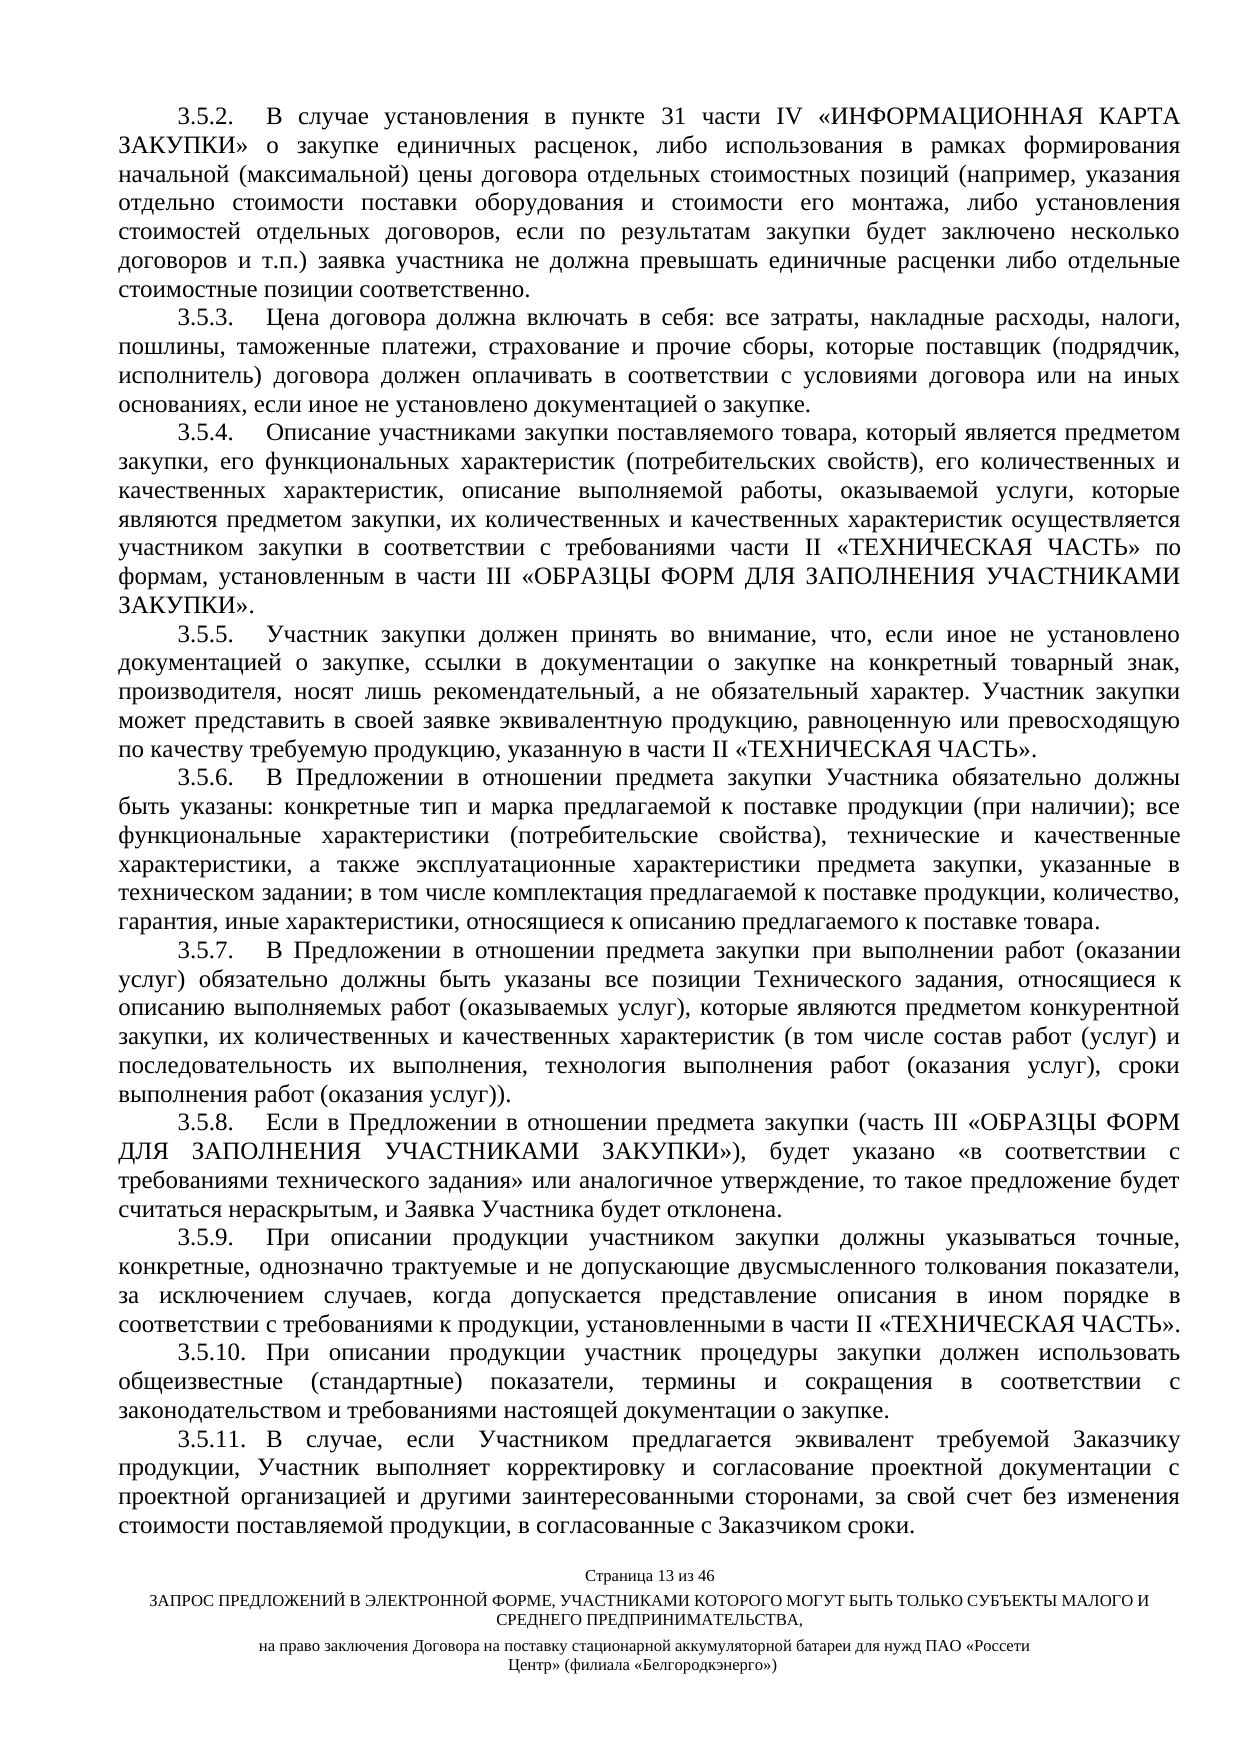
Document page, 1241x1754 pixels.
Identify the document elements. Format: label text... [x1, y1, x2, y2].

subtitle Описание участниками закупки поставляемого товара, который является предметом закупки, его функциональных характеристик (потребительских свойств), его количественных и качественных характеристик, описание выполняемой работы, оказываемой услуги, которые являются предметом закупки, их количественных и качественных характеристик осуществляется участником закупки в соответствии с требованиями части II «ТЕХНИЧЕСКАЯ ЧАСТЬ» по формам, установленным в части III «ОБРАЗЦЫ ФОРМ ДЛЯ ЗАПОЛНЕНИЯ УЧАСТНИКАМИ ЗАКУПКИ». [118, 417, 1181, 619]
subtitle При описании продукции участник процедуры закупки должен использовать общеизвестные (стандартные) показатели, термины и сокращения в соответствии с законодательством и требованиями настоящей документации о закупке. [118, 1337, 1181, 1424]
subtitle В Предложении в отношении предмета закупки при выполнении работ (оказании услуг) обязательно должны быть указаны все позиции Технического задания, относящиеся к описанию выполняемых работ (оказываемых услуг), которые являются предметом конкурентной закупки, их количественных и качественных характеристик (в том числе состав работ (услуг) и последовательность их выполнения, технология выполнения работ (оказания услуг), сроки выполнения работ (оказания услуг)). [118, 935, 1181, 1107]
subtitle В случае установления в пункте 31 части IV «ИНФОРМАЦИОННАЯ КАРТА ЗАКУПКИ» о закупке единичных расценок, либо использования в рамках формирования начальной (максимальной) цены договора отдельных стоимостных позиций (например, указания отдельно стоимости поставки оборудования и стоимости его монтажа, либо установления стоимостей отдельных договоров, если по результатам закупки будет заключено несколько договоров и т.п.) заявка участника не должна превышать единичные расценки либо отдельные стоимостные позиции соответственно. [118, 101, 1181, 302]
subtitle Цена договора должна включать в себя: все затраты, накладные расходы, налоги, пошлины, таможенные платежи, страхование и прочие сборы, которые поставщик (подрядчик, исполнитель) договора должен оплачивать в соответствии с условиями договора или на иных основаниях, если иное не установлено документацией о закупке. [118, 302, 1181, 417]
subtitle Если в Предложении в отношении предмета закупки (часть III «ОБРАЗЦЫ ФОРМ ДЛЯ ЗАПОЛНЕНИЯ УЧАСТНИКАМИ ЗАКУПКИ»), будет указано «в соответствии с требованиями технического задания» или аналогичное утверждение, то такое предложение будет считаться нераскрытым, и Заявка Участника будет отклонена. [118, 1107, 1181, 1222]
subtitle Участник закупки должен принять во внимание, что, если иное не установлено документацией о закупке, ссылки в документации о закупке на конкретный товарный знак, производителя, носят лишь рекомендательный, а не обязательный характер. Участник закупки может представить в своей заявке эквивалентную продукцию, равноценную или превосходящую по качеству требуемую продукцию, указанную в части II «ТЕХНИЧЕСКАЯ ЧАСТЬ». [118, 619, 1181, 762]
subtitle В случае, если Участником предлагается эквивалент требуемой Заказчику продукции, Участник выполняет корректировку и согласование проектной документации с проектной организацией и другими заинтересованными сторонами, за свой счет без изменения стоимости поставляемой продукции, в согласованные с Заказчиком сроки. [118, 1424, 1181, 1539]
subtitle При описании продукции участником закупки должны указываться точные, конкретные, однозначно трактуемые и не допускающие двусмысленного толкования показатели, за исключением случаев, когда допускается представление описания в ином порядке в соответствии с требованиями к продукции, установленными в части II «ТЕХНИЧЕСКАЯ ЧАСТЬ». [118, 1222, 1181, 1337]
subtitle В Предложении в отношении предмета закупки Участника обязательно должны быть указаны: конкретные тип и марка предлагаемой к поставке продукции (при наличии); все функциональные характеристики (потребительские свойства), технические и качественные характеристики, а также эксплуатационные характеристики предмета закупки, указанные в техническом задании; в том числе комплектация предлагаемой к поставке продукции, количество, гарантия, иные характеристики, относящиеся к описанию предлагаемого к поставке товара. [118, 762, 1181, 935]
